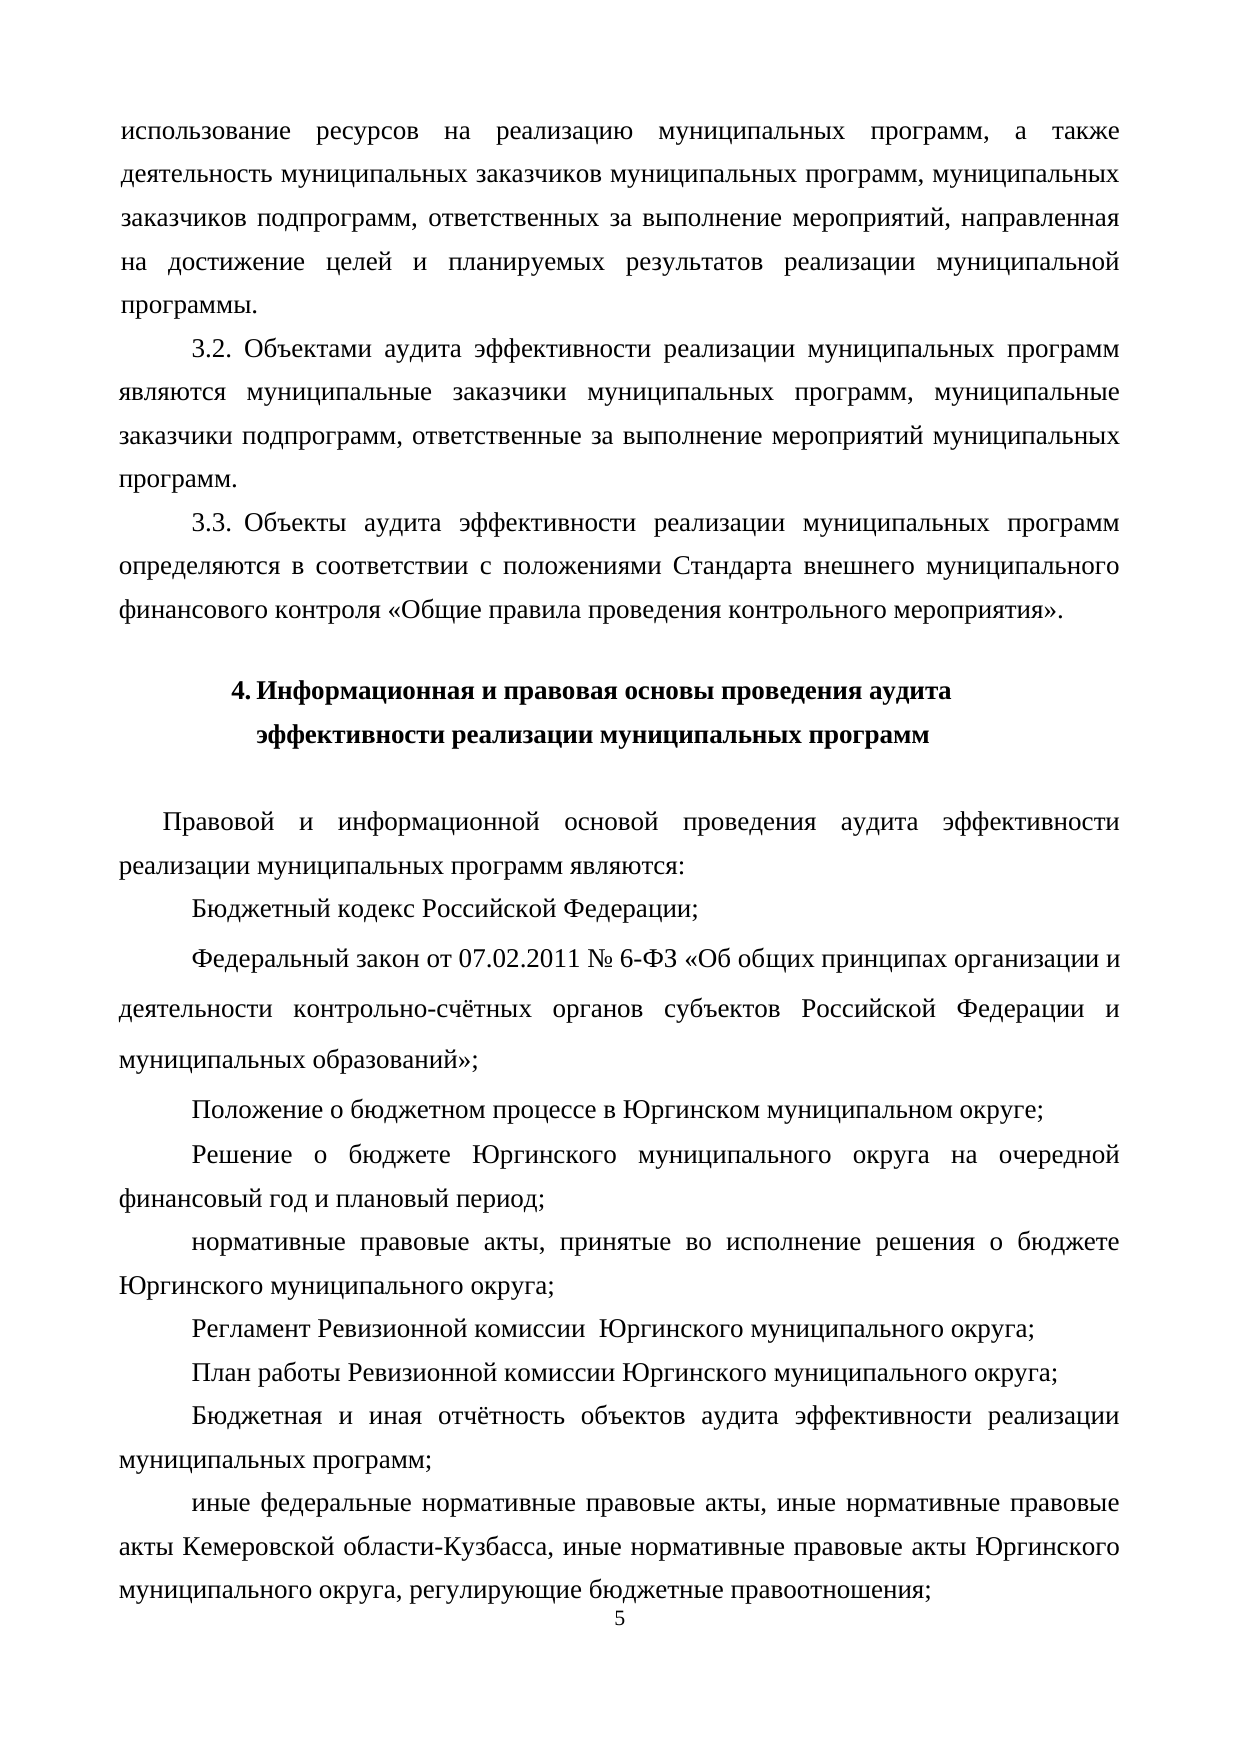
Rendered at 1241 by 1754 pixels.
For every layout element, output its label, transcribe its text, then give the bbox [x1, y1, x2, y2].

text Бюджетный кодекс Российской Федерации; [118, 883, 1123, 927]
text 5 [118, 1608, 1121, 1629]
list Объектами аудита эффективности реализации муниципальных программ являются муниципальные заказчики муниципальных программ, муниципальные заказчики подпрограмм, ответственные за выполнение мероприятий муниципальных программ. [118, 322, 1121, 496]
text Регламент Ревизионной комиссии Юргинского муниципального округа; [118, 1303, 1123, 1346]
text План работы Ревизионной комиссии Юргинского муниципального округа; [118, 1346, 1123, 1390]
text Федеральный закон от 07.02.2011 № 6-ФЗ «Об общих принципах организации и деятельности контрольно-счётных органов субъектов Российской Федерации и муниципальных образований»; [118, 927, 1121, 1078]
list Объекты аудита эффективности реализации муниципальных программ определяются в соответствии с положениями Стандарта внешнего муниципального финансового контроля «Общие правила проведения контрольного мероприятия». [118, 496, 1121, 627]
text Решение о бюджете Юргинского муниципального округа на очередной финансовый год и плановый период; [118, 1129, 1121, 1216]
list Информационная и правовая основы проведения аудита эффективности реализации муниципальных программ [231, 664, 1021, 752]
text иные федеральные нормативные правовые акты, иные нормативные правовые акты Кемеровской области-Кузбасса, иные нормативные правовые акты Юргинского муниципального округа, регулирующие бюджетные правоотношения; [118, 1477, 1121, 1608]
text Бюджетная и иная отчётность объектов аудита эффективности реализации муниципальных программ; [118, 1390, 1121, 1477]
text использование ресурсов на реализацию муниципальных программ, а также деятельность муниципальных заказчиков муниципальных программ, муниципальных заказчиков подпрограмм, ответственных за выполнение мероприятий, направленная на достижение целей и планируемых результатов реализации муниципальной программы. [121, 104, 1121, 322]
text Правовой и информационной основой проведения аудита эффективности реализации муниципальных программ являются: [118, 796, 1121, 883]
text нормативные правовые акты, принятые во исполнение решения о бюджете Юргинского муниципального округа; [118, 1216, 1121, 1303]
text Положение о бюджетном процессе в Юргинском муниципальном округе; [118, 1078, 1123, 1129]
